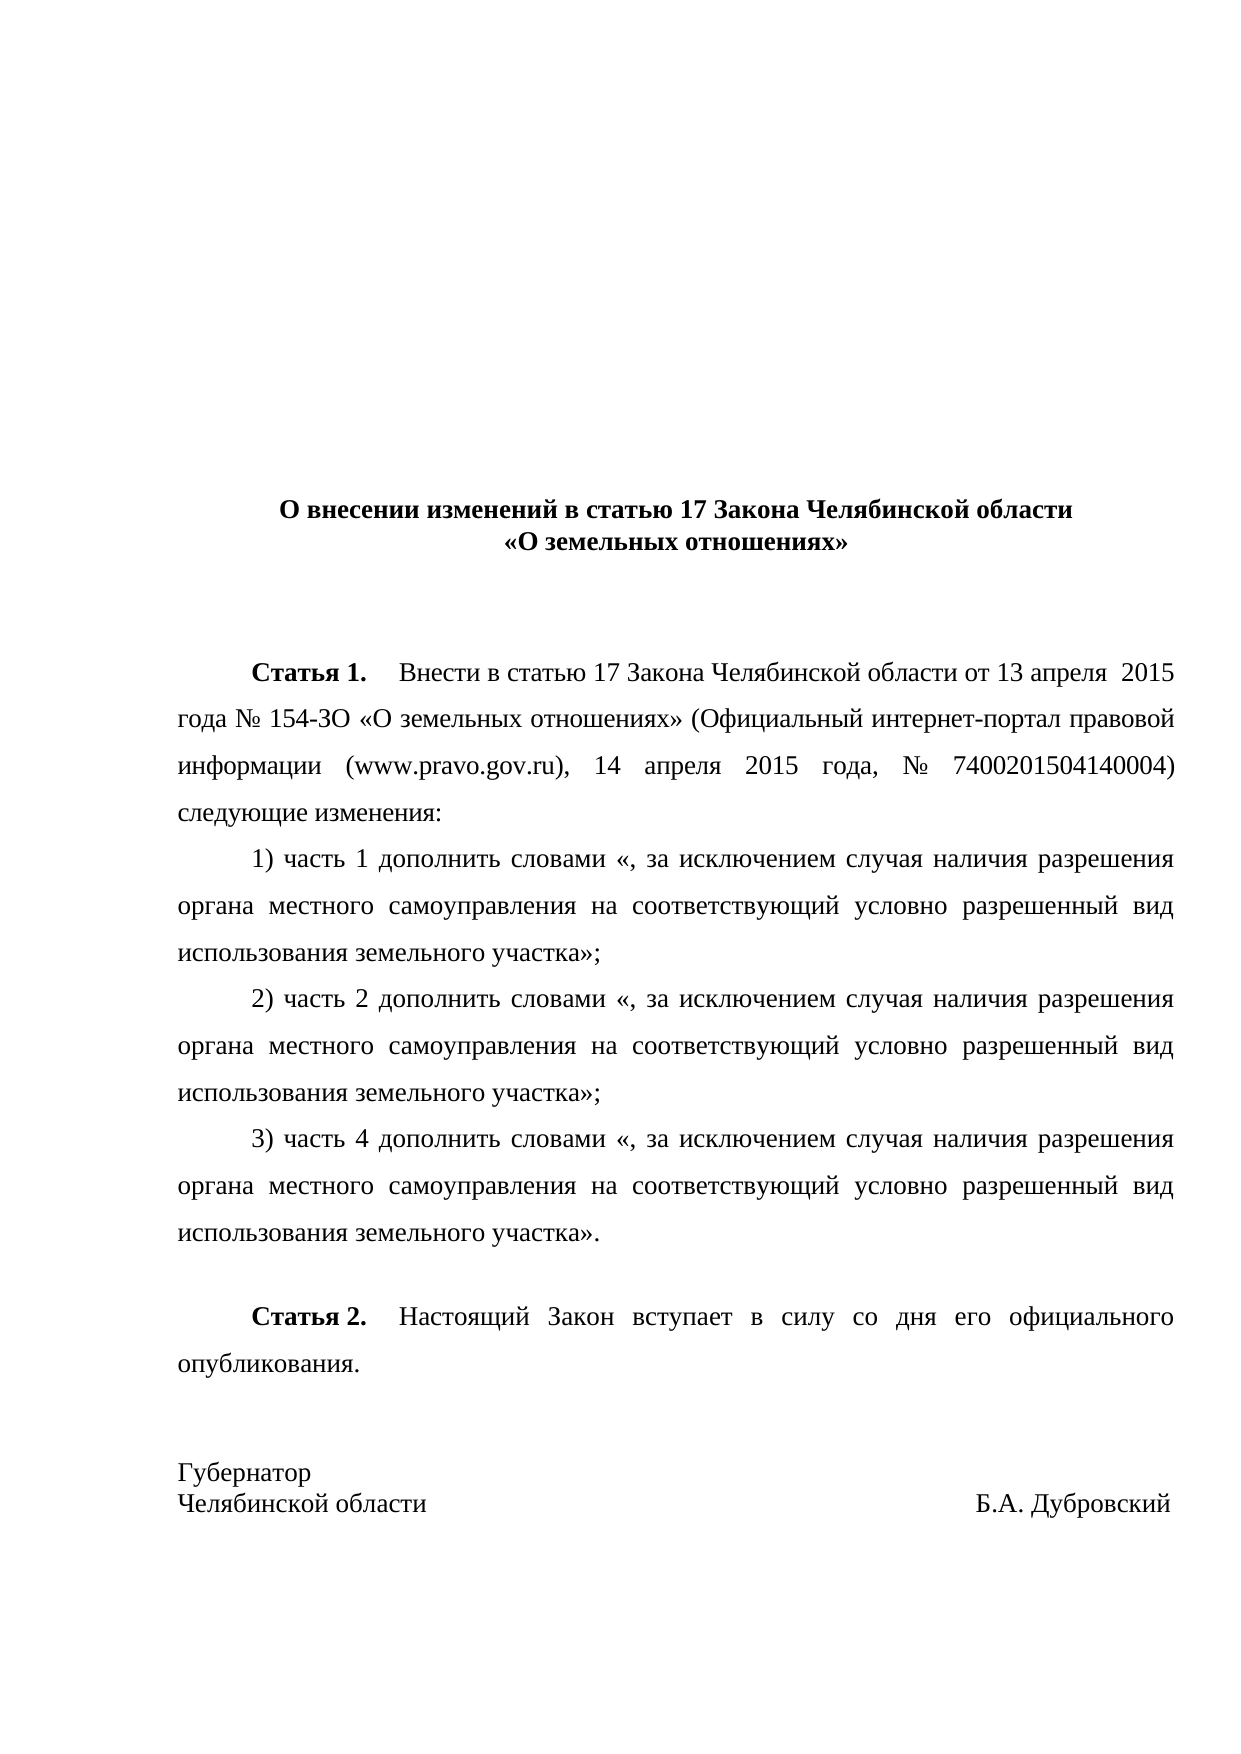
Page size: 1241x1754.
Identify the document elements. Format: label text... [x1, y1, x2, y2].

text О внесении изменений в статью 17 Закона Челябинской области [177, 493, 1175, 525]
text Статья 2. Настоящий Закон вступает в силу со дня его официального опубликования. [177, 1300, 1175, 1378]
text «О земельных отношениях» [177, 525, 1175, 556]
text Губернатор [177, 1456, 1175, 1487]
text 3) часть 4 дополнить словами «, за исключением случая наличия разрешения органа местного самоуправления на соответствующий условно разрешенный вид использования земельного участка». [177, 1122, 1175, 1247]
text 2) часть 2 дополнить словами «, за исключением случая наличия разрешения органа местного самоуправления на соответствующий условно разрешенный вид использования земельного участка»; [177, 982, 1175, 1107]
text Челябинской области Б.А. Дубровский [177, 1487, 1175, 1518]
text Статья 1. Внести в статью 17 Закона Челябинской области от 13 апреля 2015 года № 154-ЗО «О земельных отношениях» (Официальный интернет-портал правовой информации (www.pravo.gov.ru), 14 апреля 2015 года, № 7400201504140004) следующие изменения: [177, 656, 1175, 827]
text 1) часть 1 дополнить словами «, за исключением случая наличия разрешения органа местного самоуправления на соответствующий условно разрешенный вид использования земельного участка»; [177, 842, 1175, 967]
